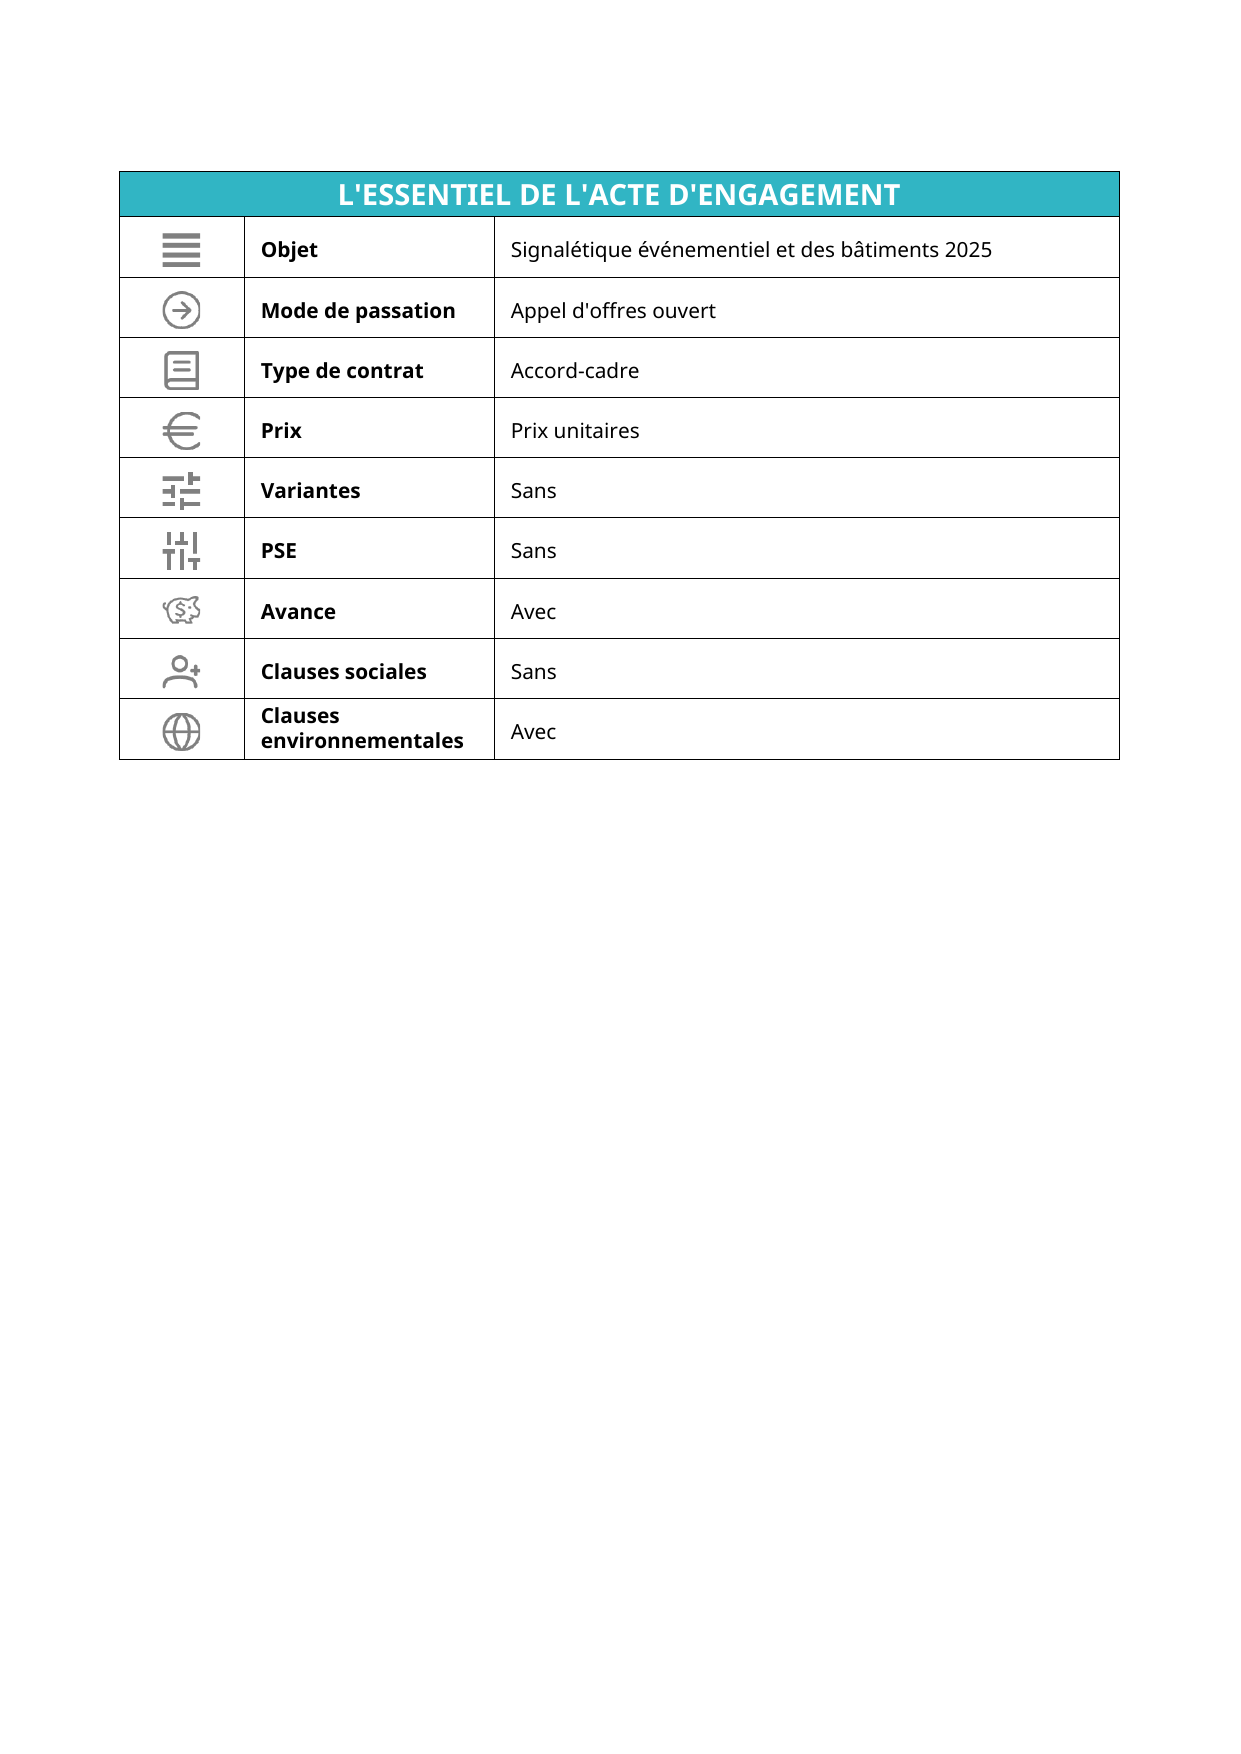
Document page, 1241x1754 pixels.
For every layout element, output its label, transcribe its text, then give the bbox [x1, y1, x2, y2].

table_cell Sans [495, 518, 1119, 577]
picture [162, 713, 201, 751]
picture [162, 351, 201, 390]
table_cell Appel d'offres ouvert [495, 278, 1119, 337]
table_cell Accord-cadre [495, 338, 1119, 397]
table_cell Type de contrat [245, 338, 494, 397]
table_cell Avance [245, 579, 494, 638]
table_cell [120, 217, 244, 276]
picture [162, 291, 201, 329]
table_cell [120, 639, 244, 698]
table_cell Variantes [245, 458, 494, 517]
table_cell Sans [495, 639, 1119, 698]
table_cell Clauses sociales [245, 639, 494, 698]
table_cell Prix [245, 398, 494, 457]
table_cell Objet [245, 217, 494, 276]
picture [162, 596, 201, 624]
picture [162, 532, 201, 570]
table_cell PSE [245, 518, 494, 577]
table_cell [120, 579, 244, 638]
picture [162, 231, 201, 269]
table_cell [120, 518, 244, 577]
table_header L'ESSENTIEL DE L'ACTE D'ENGAGEMENT [120, 172, 1119, 216]
table_cell Avec [495, 699, 1119, 759]
picture [162, 412, 201, 450]
table_cell Clauses environnementales [245, 699, 494, 759]
table_cell [120, 338, 244, 397]
table_cell [120, 398, 244, 457]
table_cell Signalétique événementiel et des bâtiments 2025 [495, 217, 1119, 276]
table_cell Prix unitaires [495, 398, 1119, 457]
table_cell [120, 458, 244, 517]
table_cell [120, 699, 244, 759]
picture [162, 652, 201, 691]
table_cell [120, 278, 244, 337]
picture [162, 472, 201, 510]
table_cell Mode de passation [245, 278, 494, 337]
table_cell Sans [495, 458, 1119, 517]
table_cell Avec [495, 579, 1119, 638]
